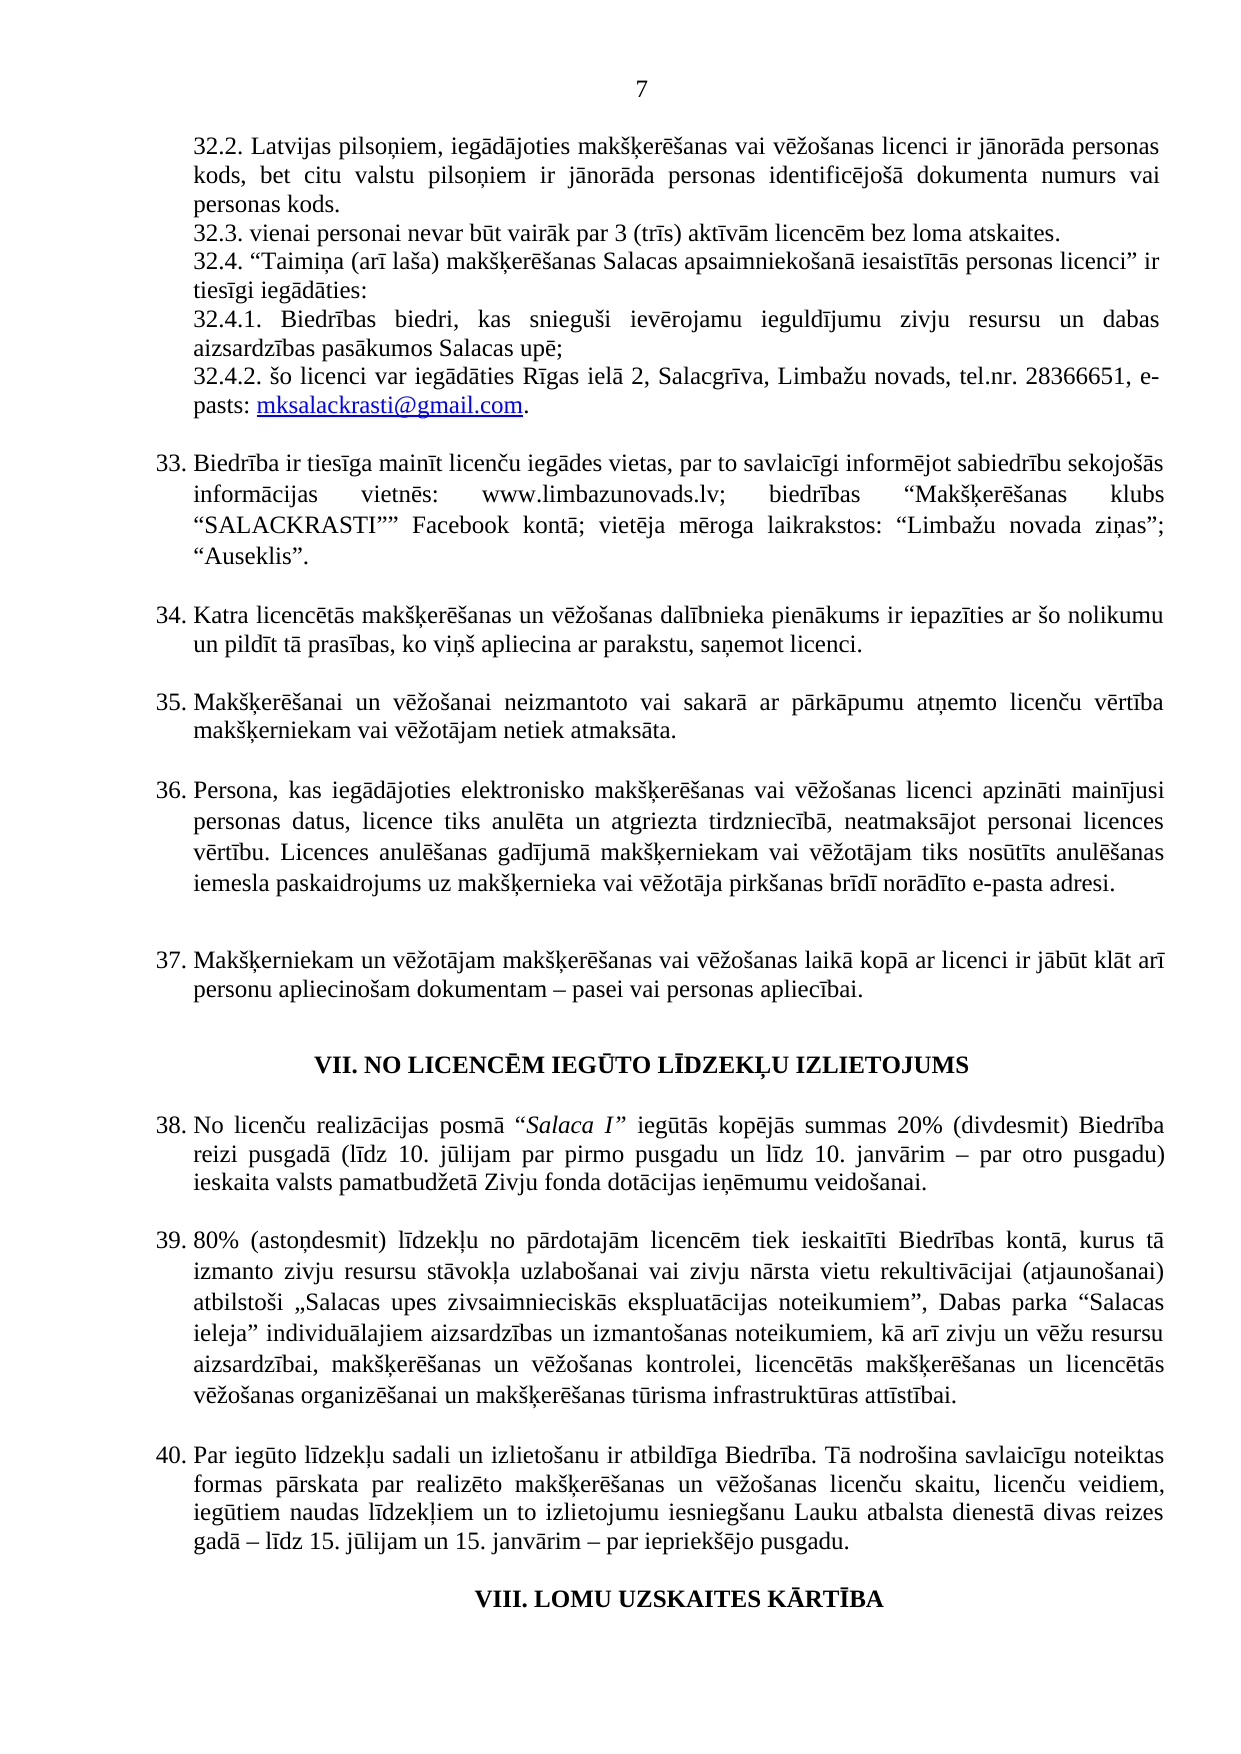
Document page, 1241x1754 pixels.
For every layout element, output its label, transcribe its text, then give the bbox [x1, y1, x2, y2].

list Katra licencētās makšķerēšanas un vēžošanas dalībnieka pienākums ir iepazīties ar šo nolikumu un pildīt tā prasības, ko viņš apliecina ar parakstu, saņemot licenci. [156, 601, 1165, 658]
text VII. NO LICENCĒM IEGŪTO LĪDZEKĻU IZLIETOJUMS [118, 1050, 1165, 1079]
list VIII. LOMU UZSKAITES KĀRTĪBA [193, 1584, 1165, 1612]
list No licenču realizācijas posmā “Salaca I” iegūtās kopējās summas 20% (divdesmit) Biedrība reizi pusgadā (līdz 10. jūlijam par pirmo pusgadu un līdz 10. janvārim – par otro pusgadu) ieskaita valsts pamatbudžetā Zivju fonda dotācijas ieņēmumu veidošanai. [156, 1110, 1165, 1196]
text 32.3. vienai personai nevar būt vairāk par 3 (trīs) aktīvām licencēm bez loma atskaites. [193, 218, 1161, 246]
list Makšķerniekam un vēžotājam makšķerēšanas vai vēžošanas laikā kopā ar licenci ir jābūt klāt arī personu apliecinošam dokumentam – pasei vai personas apliecībai. [156, 945, 1165, 1002]
list Biedrība ir tiesīga mainīt licenču iegādes vietas, par to savlaicīgi informējot sabiedrību sekojošās informācijas vietnēs: www.limbazunovads.lv; biedrības “Makšķerēšanas klubs “SALACKRASTI”” Facebook kontā; vietēja mēroga laikrakstos: “Limbažu novada ziņas”; “Auseklis”. [156, 448, 1165, 569]
list Makšķerēšanai un vēžošanai neizmantoto vai sakarā ar pārkāpumu atņemto licenču vērtība makšķerniekam vai vēžotājam netiek atmaksāta. [156, 687, 1165, 744]
text 32.4.2. šo licenci var iegādāties Rīgas ielā 2, Salacgrīva, Limbažu novads, tel.nr. 28366651, e-pasts: mksalackrasti@gmail.com. [193, 361, 1161, 419]
text 32.4.1. Biedrības biedri, kas snieguši ievērojamu ieguldījumu zivju resursu un dabas aizsardzības pasākumos Salacas upē; [193, 304, 1161, 361]
text 32.4. “Taimiņa (arī laša) makšķerēšanas Salacas apsaimniekošanā iesaistītās personas licenci” ir tiesīgi iegādāties: [193, 246, 1161, 304]
list Par iegūto līdzekļu sadali un izlietošanu ir atbildīga Biedrība. Tā nodrošina savlaicīgu noteiktas formas pārskata par realizēto makšķerēšanas un vēžošanas licenču skaitu, licenču veidiem, iegūtiem naudas līdzekļiem un to izlietojumu iesniegšanu Lauku atbalsta dienestā divas reizes gadā – līdz 15. jūlijam un 15. janvārim – par iepriekšējo pusgadu. [156, 1440, 1165, 1555]
list 80% (astoņdesmit) līdzekļu no pārdotajām licencēm tiek ieskaitīti Biedrības kontā, kurus tā izmanto zivju resursu stāvokļa uzlabošanai vai zivju nārsta vietu rekultivācijai (atjaunošanai) atbilstoši „Salacas upes zivsaimnieciskās ekspluatācijas noteikumiem”, Dabas parka “Salacas ieleja” individuālajiem aizsardzības un izmantošanas noteikumiem, kā arī zivju un vēžu resursu aizsardzībai, makšķerēšanas un vēžošanas kontrolei, licencētās makšķerēšanas un licencētās vēžošanas organizēšanai un makšķerēšanas tūrisma infrastruktūras attīstībai. [156, 1225, 1165, 1409]
list Persona, kas iegādājoties elektronisko makšķerēšanas vai vēžošanas licenci apzināti mainījusi personas datus, licence tiks anulēta un atgriezta tirdzniecībā, neatmaksājot personai licences vērtību. Licences anulēšanas gadījumā makšķerniekam vai vēžotājam tiks nosūtīts anulēšanas iemesla paskaidrojums uz makšķernieka vai vēžotāja pirkšanas brīdī norādīto e-pasta adresi. [156, 775, 1165, 897]
text 32.2. Latvijas pilsoņiem, iegādājoties makšķerēšanas vai vēžošanas licenci ir jānorāda personas kods, bet citu valstu pilsoņiem ir jānorāda personas identificējošā dokumenta numurs vai personas kods. [193, 131, 1161, 218]
